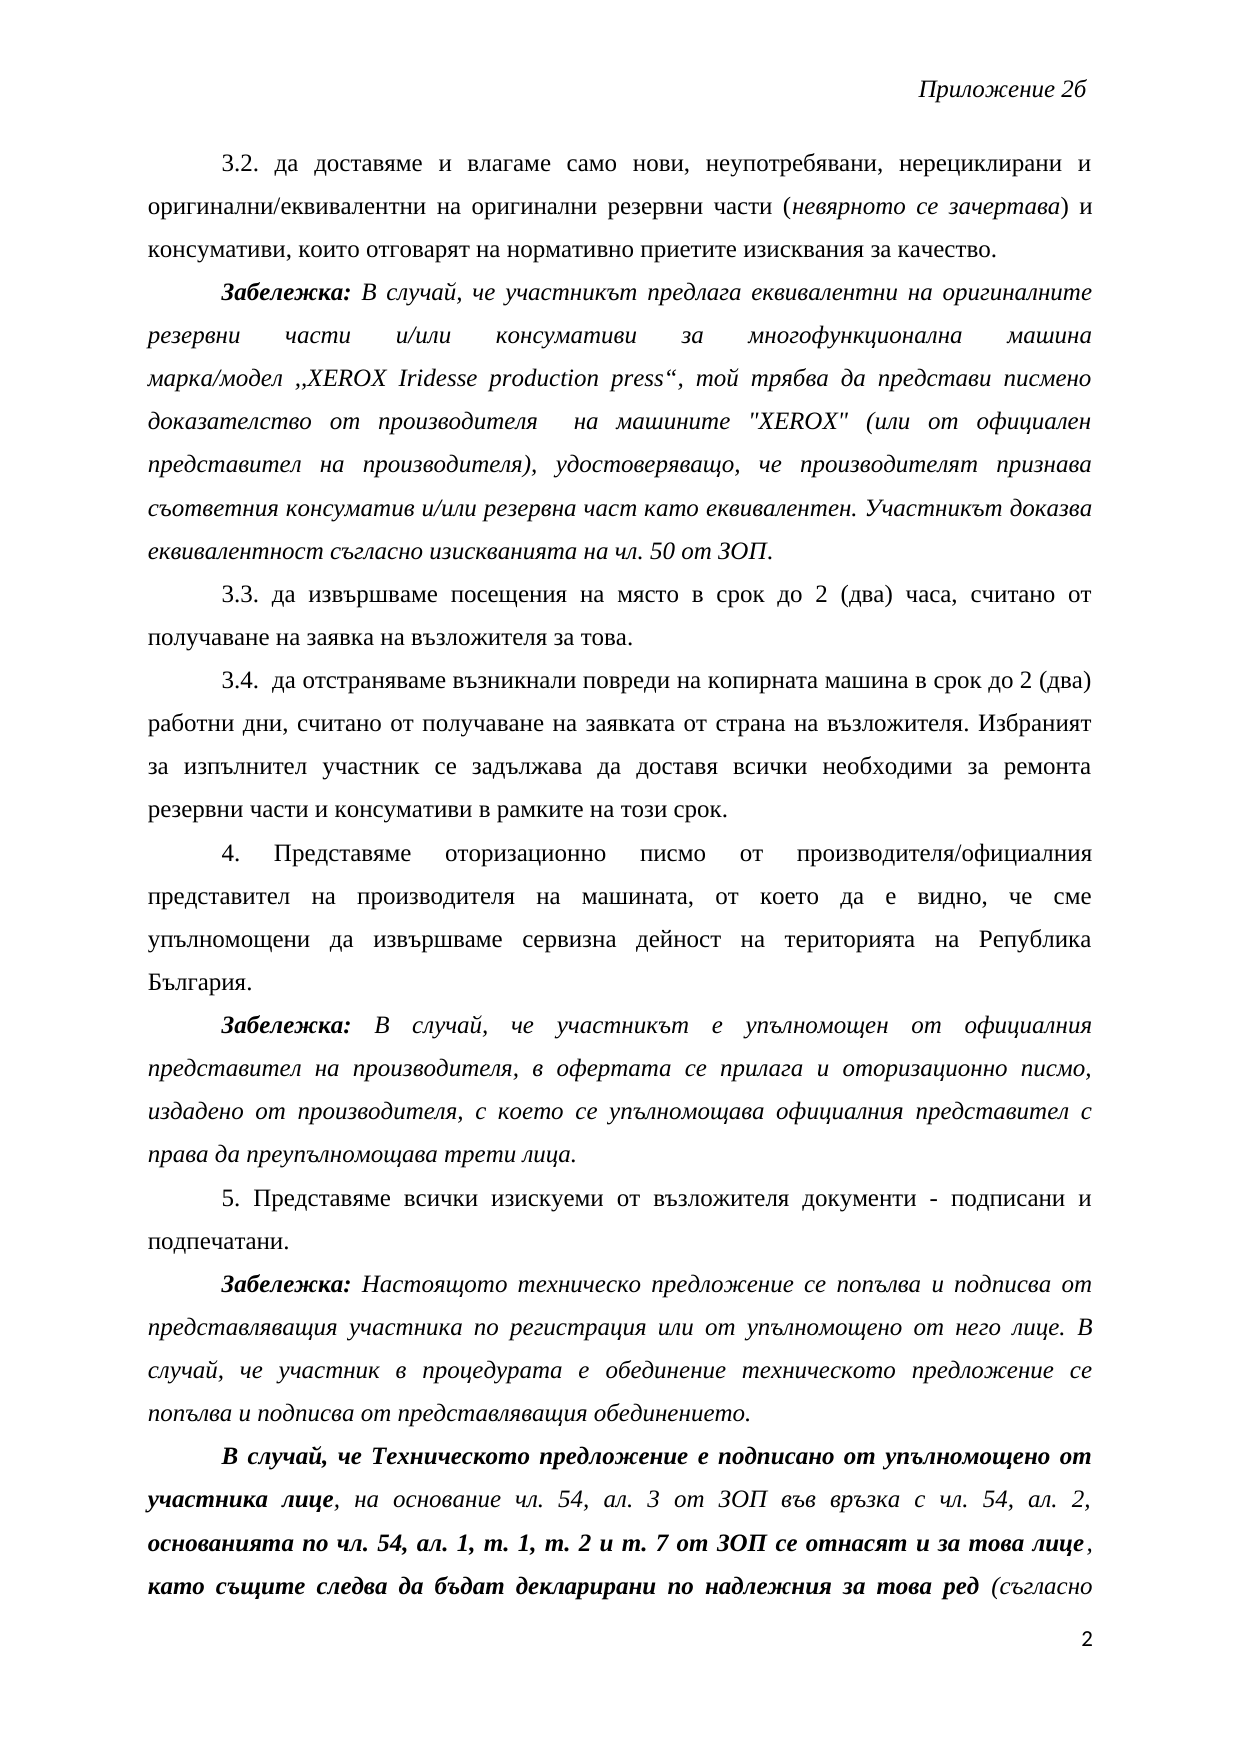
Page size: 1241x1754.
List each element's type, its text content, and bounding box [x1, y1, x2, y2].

text 3.3. да извършваме посещения на място в срок до 2 (два) часа, считано от получаване на заявка на възложителя за това. [148, 579, 1093, 651]
text 5. Представяме всички изискуеми от възложителя документи - подписани и подпечатани. [148, 1183, 1093, 1254]
list 3.2. да доставяме и влагаме само нови, неупотребявани, нерециклирани и оригинални/еквивалентни на оригинални резервни части (невярното се зачертава) и консумативи, които отговарят на нормативно приетите изисквания за качество. [148, 148, 1093, 263]
text Забележка: В случай, че участникът е упълномощен от официалния представител на производителя, в офертата се прилага и оторизационно писмо, издадено от производителя, с което се упълномощава официалния представител с права да преупълномощава трети лица. [148, 1010, 1093, 1168]
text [148, 1441, 1093, 1599]
text Забележка: Настоящото техническо предложение се попълва и подписва от представляващия участника по регистрация или от упълномощено от него лице. В случай, че участник в процедурата е обединение техническото предложение се попълва и подписва от представляващия обединението. [148, 1269, 1093, 1427]
text 4. Представяме оторизационно писмо от производителя/официалния представител на производителя на машината, от което да е видно, че сме упълномощени да извършваме сервизна дейност на територията на Република България. [148, 838, 1093, 996]
text 3.4. да отстраняваме възникнали повреди на копирната машина в срок до 2 (два) работни дни, считано от получаване на заявката от страна на възложителя. Избраният за изпълнител участник се задължава да доставя всички необходими за ремонта резервни части и консумативи в рамките на този срок. [148, 665, 1093, 823]
list Забележка: В случай, че участникът предлага еквивалентни на оригиналните резервни части и/или консумативи за многофункционална машина марка/модел ,,XEROX Iridesse production press“, той трябва да представи писмено доказателство от производителя на машините "XEROX" (или от официален представител на производителя), удостоверяващо, че производителят признава съответния консуматив и/или резервна част като еквивалентен. Участникът доказва еквивалентност съгласно изискванията на чл. 50 от ЗОП. [148, 277, 1093, 564]
